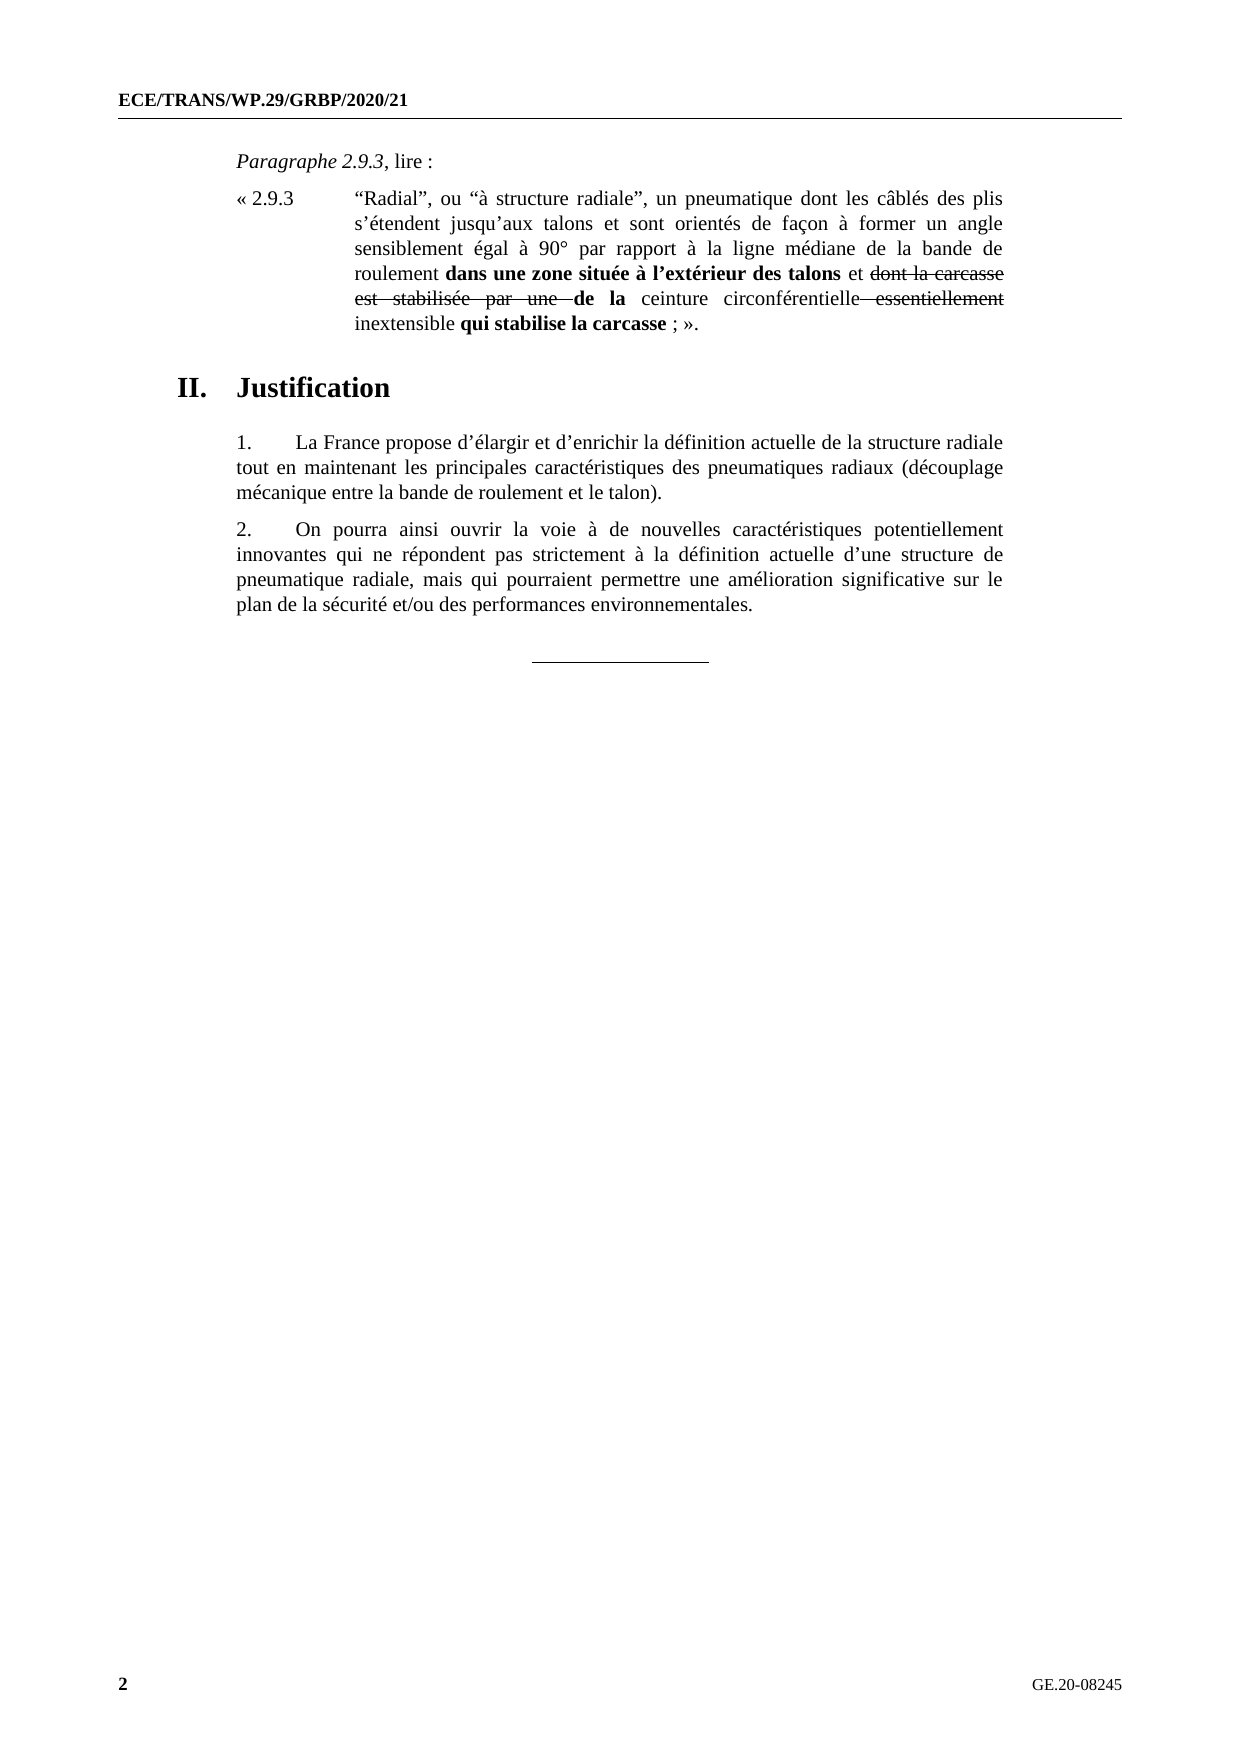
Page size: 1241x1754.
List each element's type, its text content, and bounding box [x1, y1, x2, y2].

text 2. On pourra ainsi ouvrir la voie à de nouvelles caractéristiques potentiellement innovantes qui ne répondent pas strictement à la définition actuelle d’une structure de pneumatique radiale, mais qui pourraient permettre une amélioration significative sur le plan de la sécurité et/ou des performances environnementales. [236, 516, 1004, 616]
text II. Justification [118, 373, 1004, 404]
text 1. La France propose d’élargir et d’enrichir la définition actuelle de la structure radiale tout en maintenant les principales caractéristiques des pneumatiques radiaux (découplage mécanique entre la bande de roulement et le talon). [236, 429, 1004, 504]
text Paragraphe 2.9.3, lire : [236, 148, 1004, 173]
text « 2.9.3 “Radial”, ou “à structure radiale”, un pneumatique dont les câblés des plis s’étendent jusqu’aux talons et sont orientés de façon à former un angle sensiblement égal à 90° par rapport à la ligne médiane de la bande de roulement dans une zone située à l’extérieur des talons et dont la carcasse est stabilisée par une de la ceinture circonférentielle essentiellement inextensible qui stabilise la carcasse ; ». [236, 185, 1004, 335]
